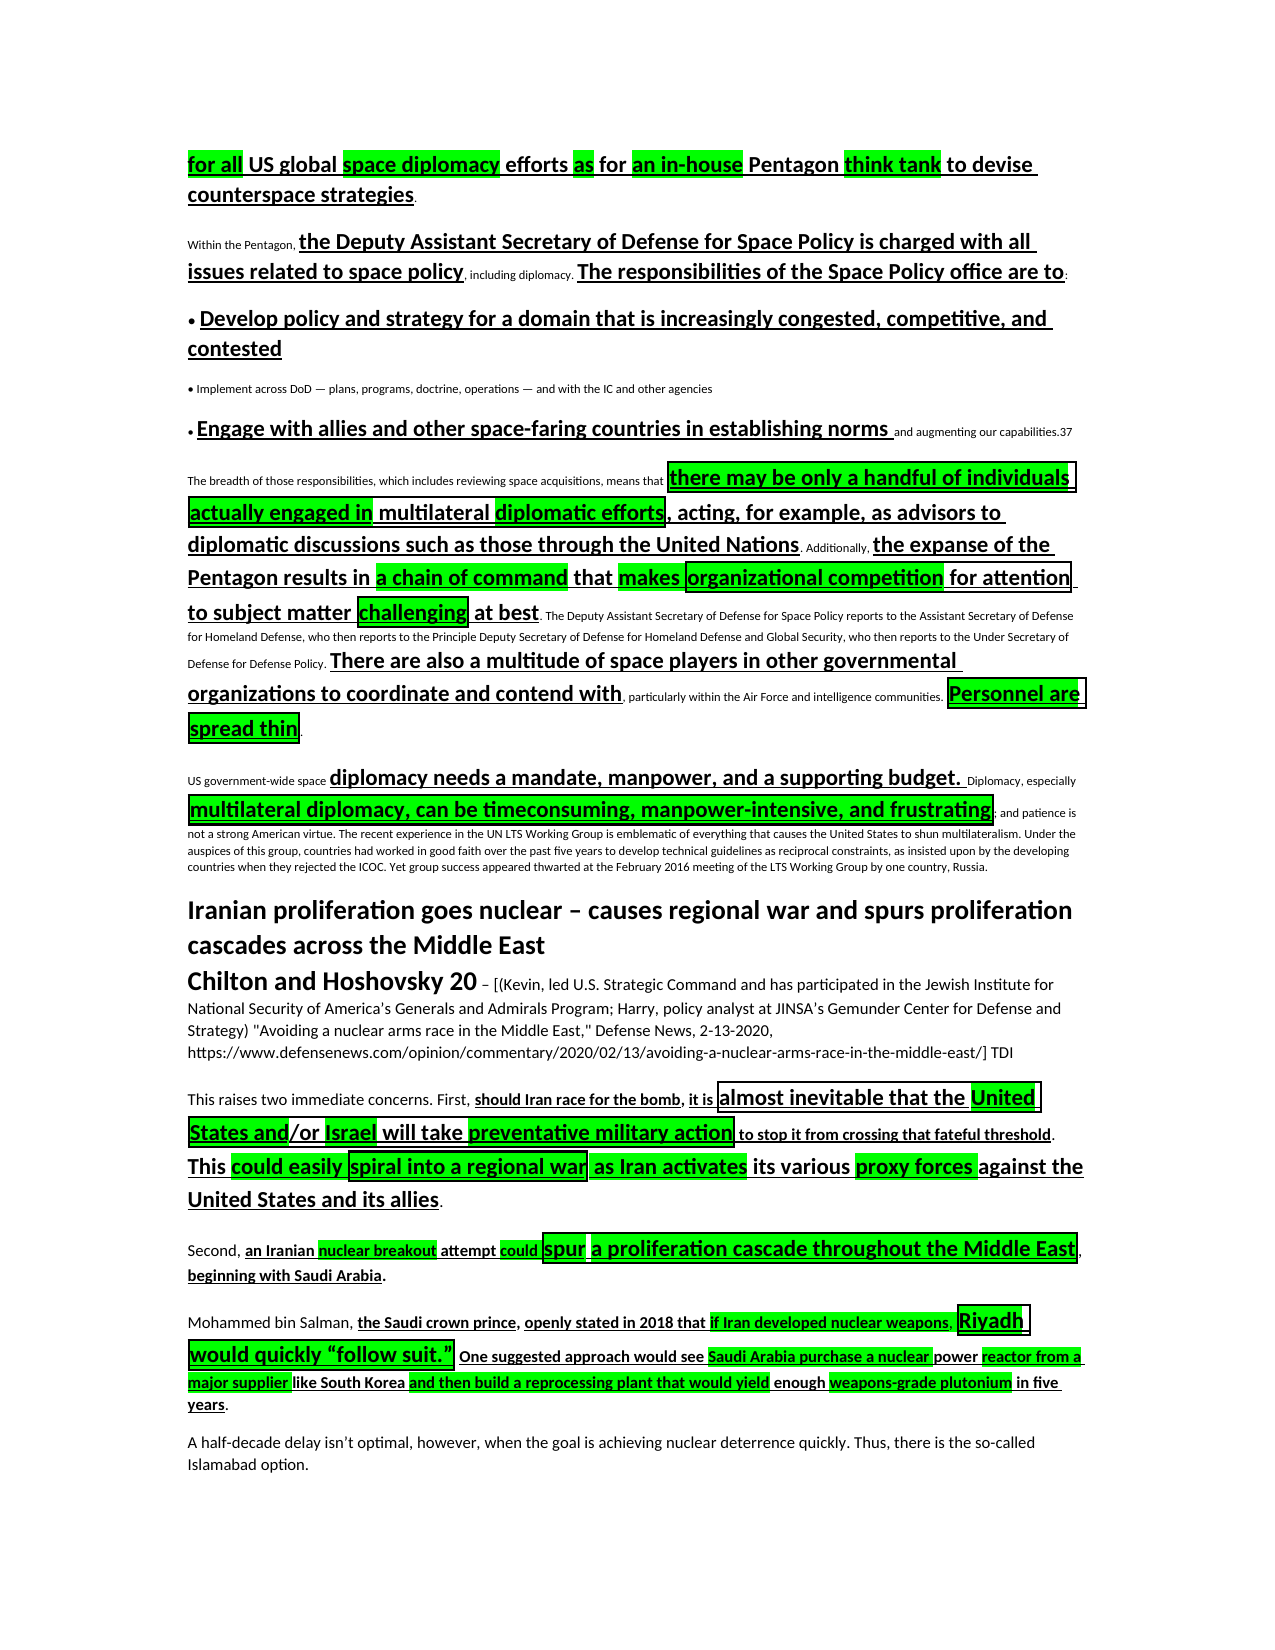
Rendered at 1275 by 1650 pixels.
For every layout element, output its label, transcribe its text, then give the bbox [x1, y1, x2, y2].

text The breadth of those responsibilities, which includes reviewing space acquisitions, means that there may be only a handful of individuals actually engaged in multilateral diplomatic efforts, acting, for example, as advisors to diplomatic discussions such as those through the United Nations. Additionally, the expanse of the Pentagon results in a chain of command that makes organizational competition for attention to subject matter challenging at best. The Deputy Assistant Secretary of Defense for Space Policy reports to the Assistant Secretary of Defense for Homeland Defense, who then reports to the Principle Deputy Secretary of Defense for Homeland Defense and Global Security, who then reports to the Under Secretary of Defense for Defense Policy. There are also a multitude of space players in other governmental organizations to coordinate and contend with, particularly within the Air Force and intelligence communities. Personnel are spread thin. [187, 461, 1087, 744]
text US government-wide space diplomacy needs a mandate, manpower, and a supporting budget. Diplomacy, especially multilateral diplomacy, can be timeconsuming, manpower-intensive, and frustrating; and patience is not a strong American virtue. The recent experience in the UN LTS Working Group is emblematic of everything that causes the United States to shun multilateralism. Under the auspices of this group, countries had worked in good faith over the past five years to develop technical guidelines as reciprocal constraints, as insisted upon by the developing countries when they rejected the ICOC. Yet group success appeared thwarted at the February 2016 meeting of the LTS Working Group by one country, Russia. [187, 763, 1087, 875]
subtitle Iranian proliferation goes nuclear – causes regional war and spurs proliferation cascades across the Middle East [187, 893, 1087, 961]
text • Develop policy and strategy for a domain that is increasingly congested, competitive, and contested [187, 304, 1087, 362]
text Second, an Iranian nuclear breakout attempt could spur a proliferation cascade throughout the Middle East, beginning with Saudi Arabia. [187, 1232, 1087, 1286]
text This raises two immediate concerns. First, should Iran race for the bomb, it is almost inevitable that the United States and/or Israel will take preventative military action to stop it from crossing that fateful threshold. This could easily spiral into a regional war as Iran activates its various proxy forces against the United States and its allies. [187, 1081, 1087, 1213]
text A half-decade delay isn’t optimal, however, when the goal is achieving nuclear deterrence quickly. Thus, there is the so-called Islamabad option. [187, 1433, 1087, 1475]
text Chilton and Hoshovsky 20 – [(Kevin, led U.S. Strategic Command and has participated in the Jewish Institute for National Security of America’s Generals and Admirals Program; Harry, policy analyst at JINSA’s Gemunder Center for Defense and Strategy) "Avoiding a nuclear arms race in the Middle East," Defense News, 2-13-2020, https://www.defensenews.com/opinion/commentary/2020/02/13/avoiding-a-nuclear-arms-race-in-the-middle-east/] TDI [187, 964, 1087, 1063]
text Mohammed bin Salman, the Saudi crown prince, openly stated in 2018 that if Iran developed nuclear weapons, Riyadh would quickly “follow suit.” One suggested approach would see Saudi Arabia purchase a nuclear power reactor from a major supplier like South Korea and then build a reprocessing plant that would yield enough weapons-grade plutonium in five years. [187, 1304, 1087, 1414]
text • Implement across DoD — plans, programs, doctrine, operations — and with the IC and other agencies [187, 381, 1087, 397]
text Within the Pentagon, the Deputy Assistant Secretary of Defense for Space Policy is charged with all issues related to space policy, including diplomacy. The responsibilities of the Space Policy office are to: [187, 227, 1087, 285]
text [187, 150, 1087, 208]
text • Engage with allies and other space-faring countries in establishing norms and augmenting our capabilities.37 [187, 414, 1087, 442]
